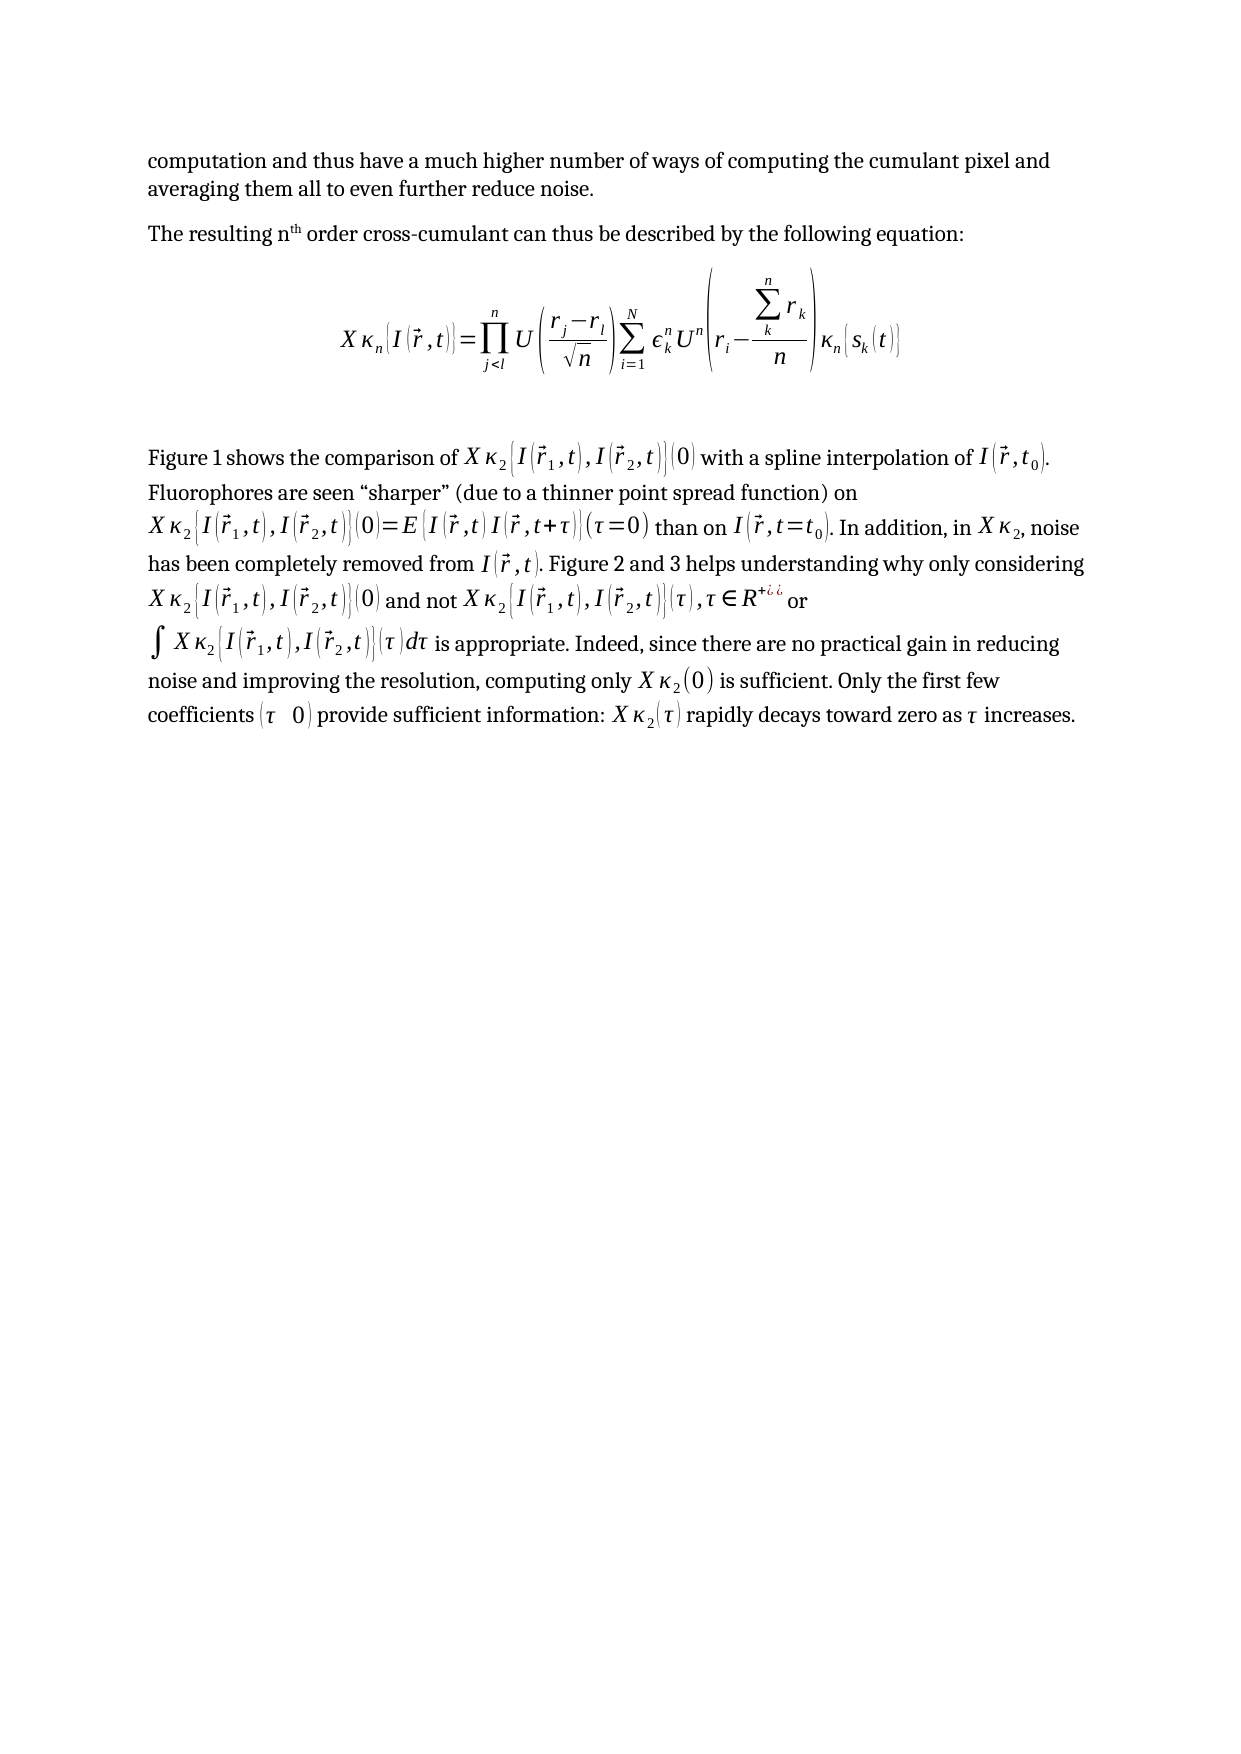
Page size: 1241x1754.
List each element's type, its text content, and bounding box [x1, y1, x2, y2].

text The resulting nth order cross-cumulant can thus be described by the following equation: [148, 221, 1093, 247]
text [148, 148, 1093, 202]
text Figure 1 shows the comparison of with a spline interpolation of . Fluorophores are seen “sharper” (due to a thinner point spread function) on than on . In addition, in , noise has been completely removed from . Figure 2 and 3 helps understanding why only considering and not or is appropriate. Indeed, since there are no practical gain in reducing noise and improving the resolution, computing only is sufficient. Only the first few coefficients provide sufficient information: rapidly decays toward zero as increases. [148, 439, 1093, 732]
